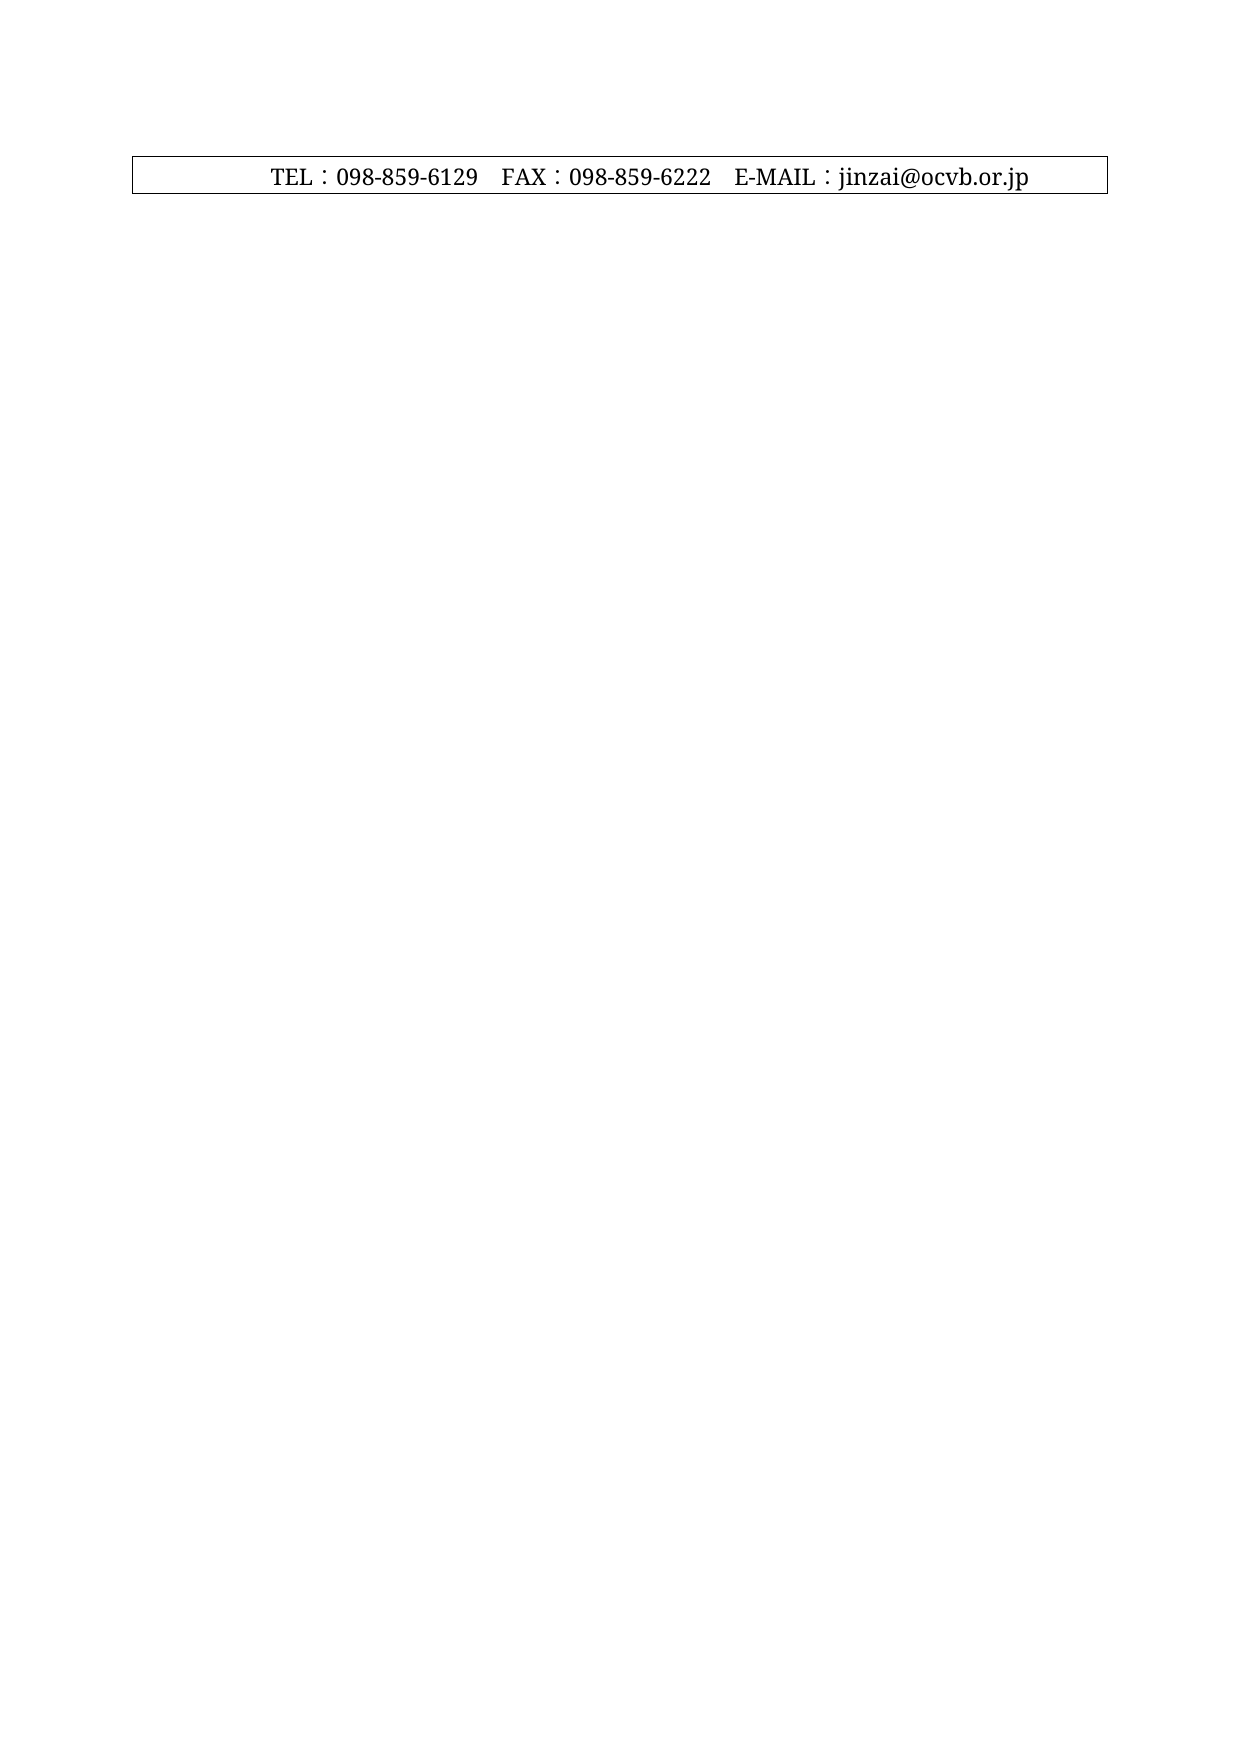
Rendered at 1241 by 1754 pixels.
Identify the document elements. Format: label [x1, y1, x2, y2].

table_cell [133, 157, 1107, 193]
